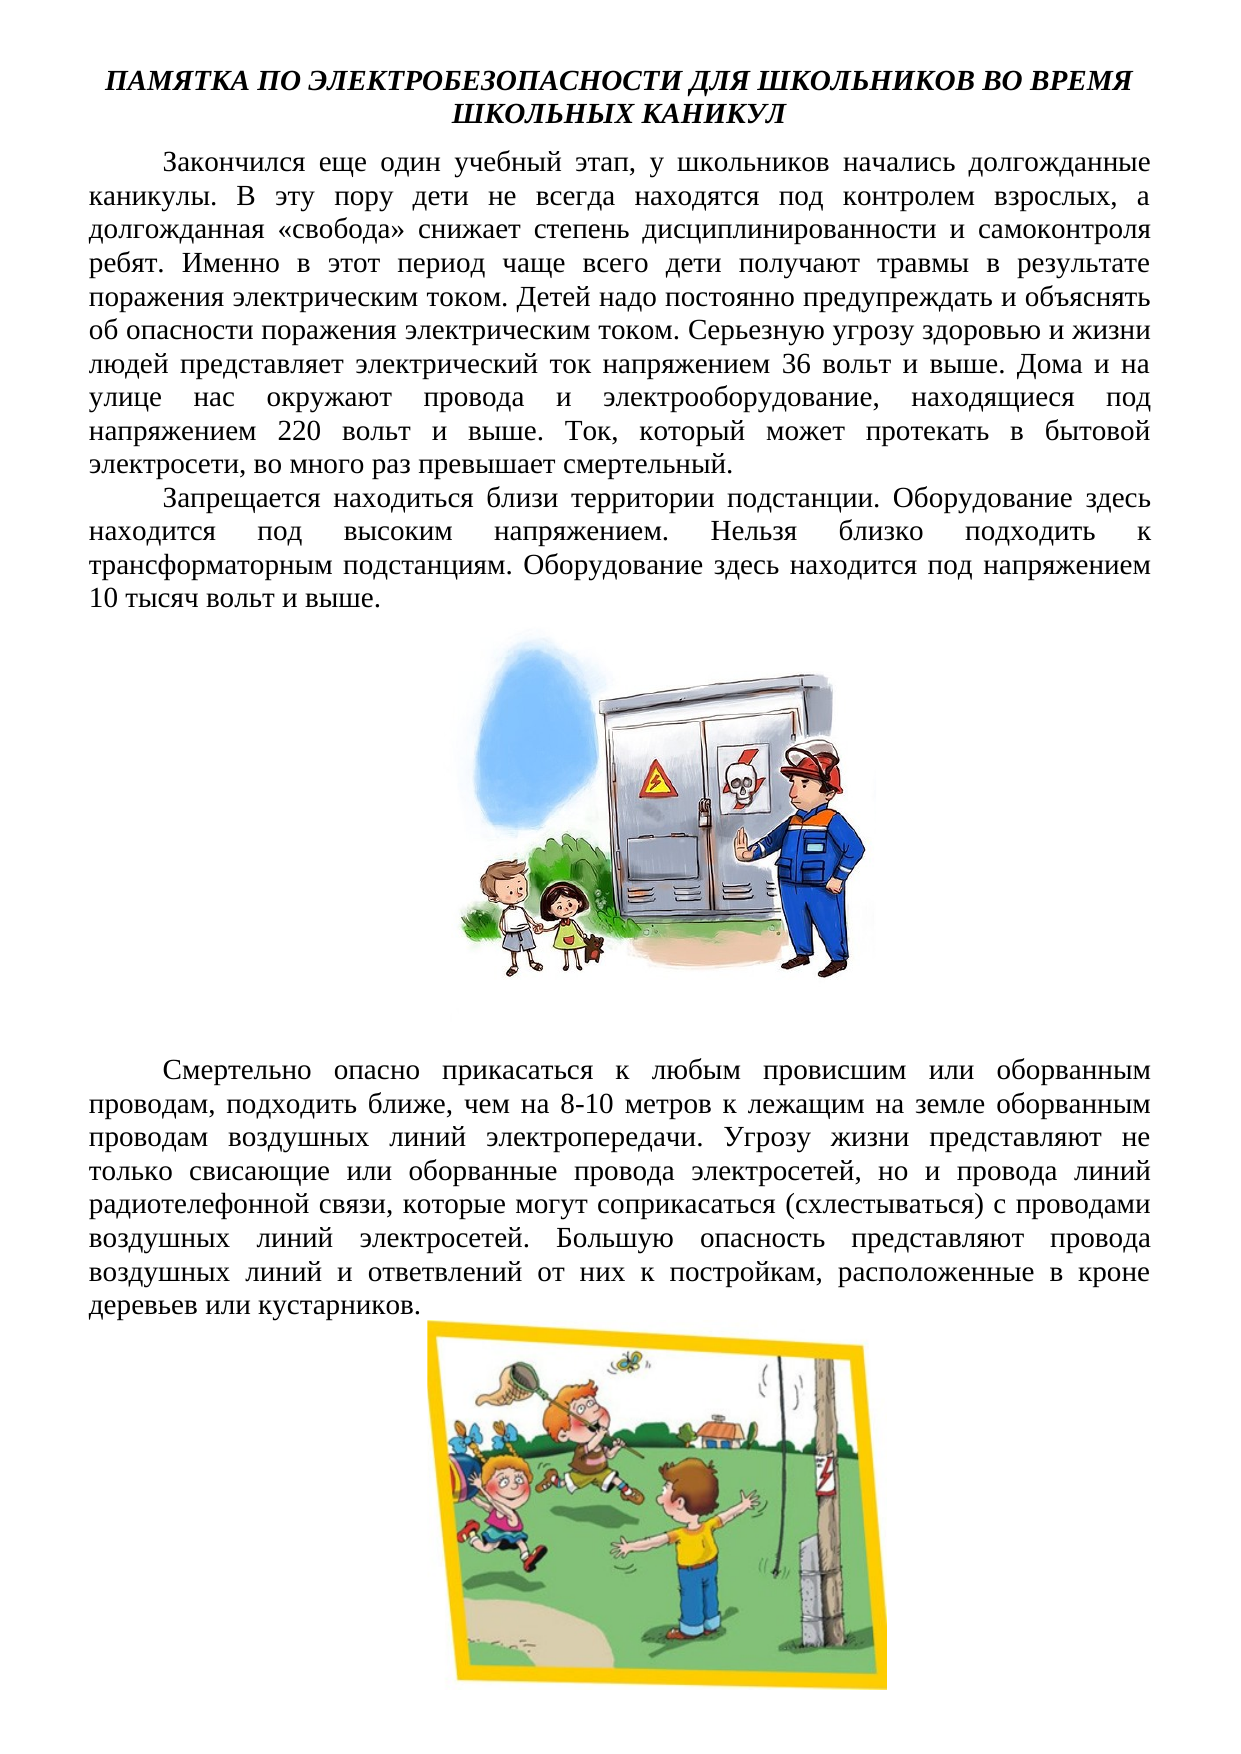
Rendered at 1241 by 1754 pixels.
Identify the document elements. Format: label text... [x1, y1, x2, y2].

text ПАМЯТКА ПО ЭЛЕКТРОБЕЗОПАСНОСТИ ДЛЯ ШКОЛЬНИКОВ ВО ВРЕМЯ ШКОЛЬНЫХ КАНИКУЛ [89, 63, 1152, 130]
text Запрещается находиться близи территории подстанции. Оборудование здесь находится под высоким напряжением. Нельзя близко подходить к трансформаторным подстанциям. Оборудование здесь находится под напряжением 10 тысяч вольт и выше. [89, 480, 1152, 614]
picture [437, 614, 877, 1053]
text Закончился еще один учебный этап, у школьников начались долгожданные каникулы. В эту пору дети не всегда находятся под контролем взрослых, а долгожданная «свобода» снижает степень дисциплинированности и самоконтроля ребят. Именно в этот период чаще всего дети получают травмы в результате поражения электрическим током. Детей надо постоянно предупреждать и объяснять об опасности поражения электрическим током. Серьезную угрозу здоровью и жизни людей представляет электрический ток напряжением 36 вольт и выше. Дома и на улице нас окружают провода и электрооборудование, находящиеся под напряжением 220 вольт и выше. Ток, который может протекать в бытовой электросети, во много раз превышает смертельный. [89, 144, 1152, 480]
text Смертельно опасно прикасаться к любым провисшим или оборванным проводам, подходить ближе, чем на 8-10 метров к лежащим на земле оборванным проводам воздушных линий электропередачи. Угрозу жизни представляют не только свисающие или оборванные провода электросетей, но и провода линий радиотелефонной связи, которые могут соприкасаться (схлестываться) с проводами воздушных линий электросетей. Большую опасность представляют провода воздушных линий и ответвлений от них к постройкам, расположенные в кроне деревьев или кустарников. [89, 1052, 1152, 1321]
picture [427, 1320, 887, 1690]
